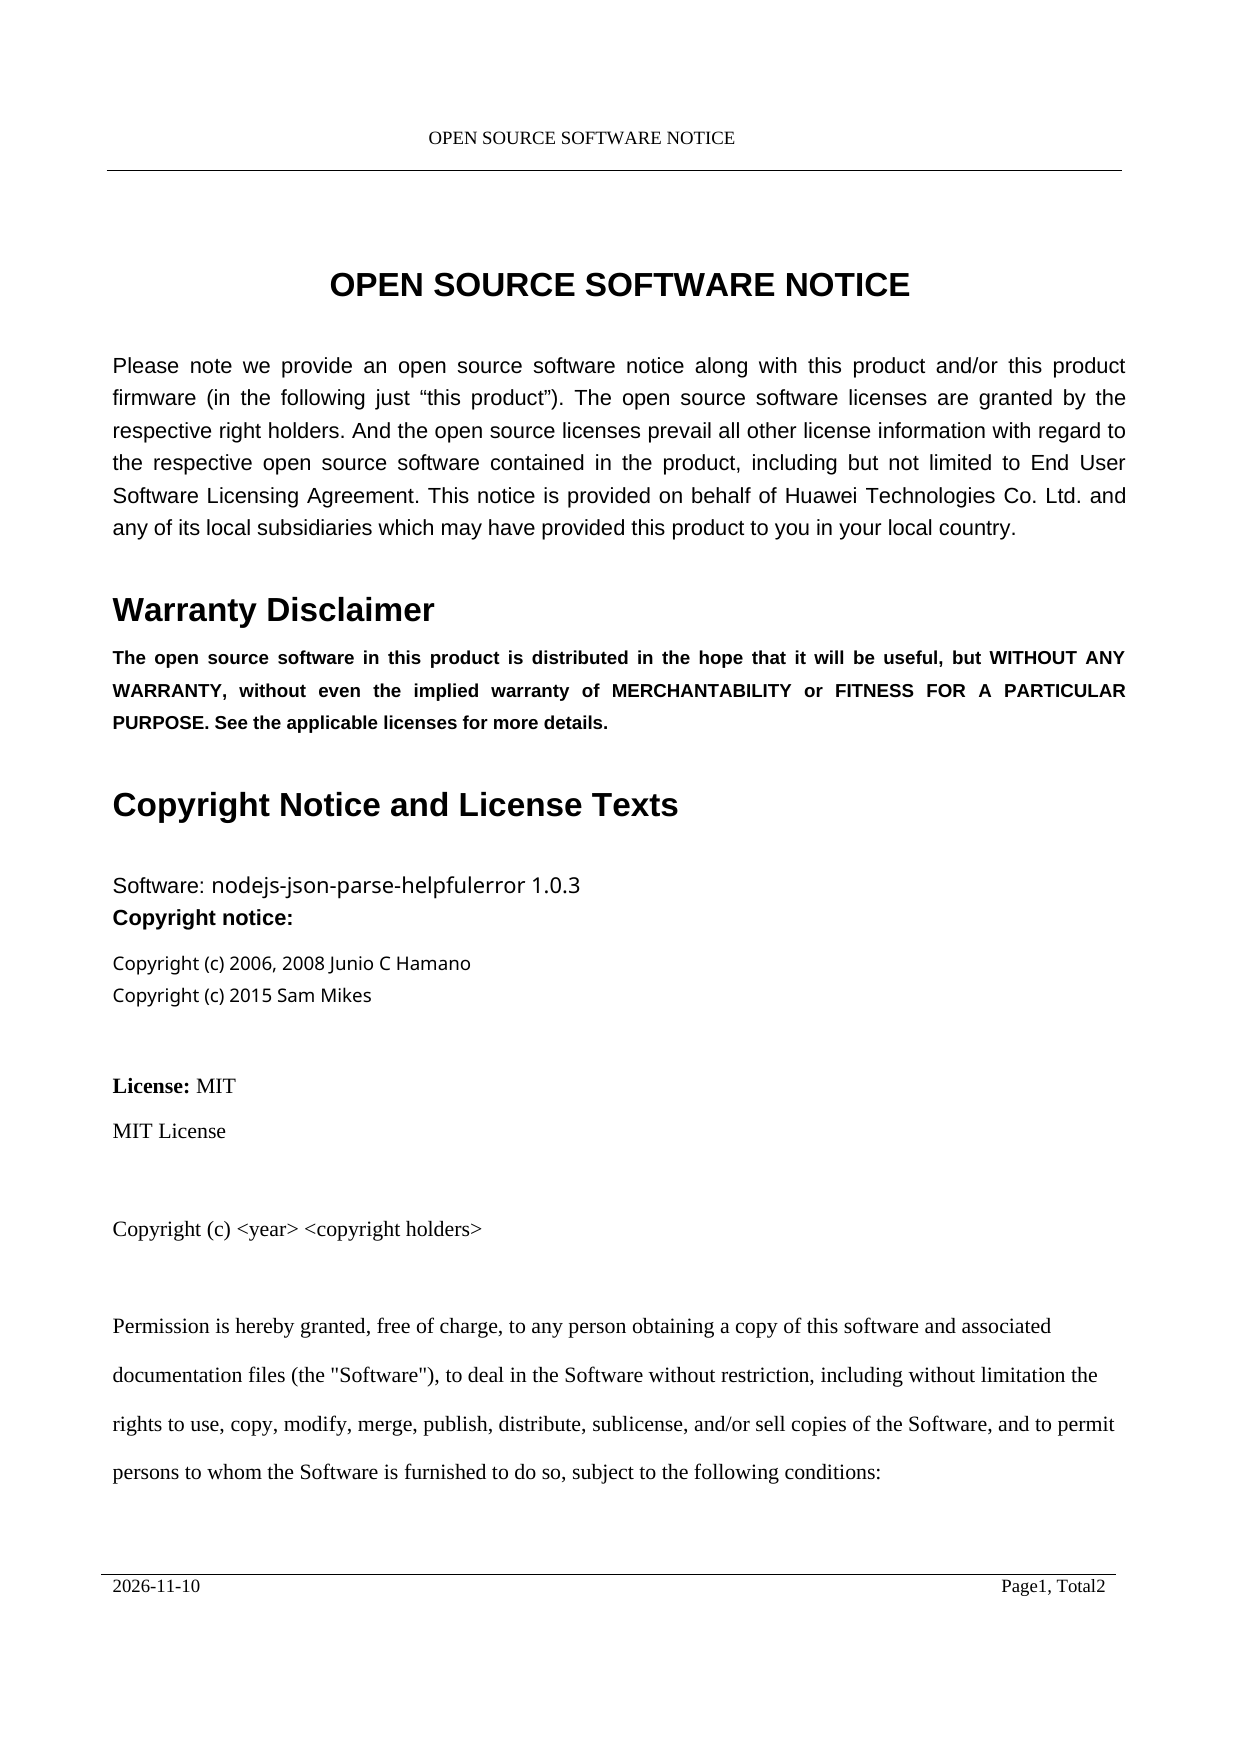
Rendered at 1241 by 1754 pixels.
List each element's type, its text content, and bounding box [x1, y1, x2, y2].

text Copyright Notice and License Texts [112, 771, 1128, 836]
text Copyright (c) 2015 Sam Mikes [112, 979, 1128, 1012]
text Warranty Disclaimer [112, 576, 1128, 641]
text License: MIT [112, 1069, 1128, 1102]
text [112, 1114, 1128, 1488]
text OPEN SOURCE SOFTWARE NOTICE [112, 251, 1128, 316]
text Please note we provide an open source software notice along with this product and/or this product firmware (in the following just “this product”). The open source software licenses are granted by the respective right holders. And the open source licenses prevail all other license information with regard to the respective open source software contained in the product, including but not limited to End User Software Licensing Agreement. This notice is provided on behalf of Huawei Technologies Co. Ltd. and any of its local subsidiaries which may have provided this product to you in your local country. [112, 349, 1128, 544]
text Software: nodejs-json-parse-helpfulerror 1.0.3 [112, 869, 1128, 901]
text Copyright (c) 2006, 2008 Junio C Hamano [112, 947, 1128, 979]
text The open source software in this product is distributed in the hope that it will be useful, but WITHOUT ANY WARRANTY, without even the implied warranty of MERCHANTABILITY or FITNESS FOR A PARTICULAR PURPOSE. See the applicable licenses for more details. [112, 641, 1128, 739]
text Copyright notice: [112, 901, 1128, 934]
